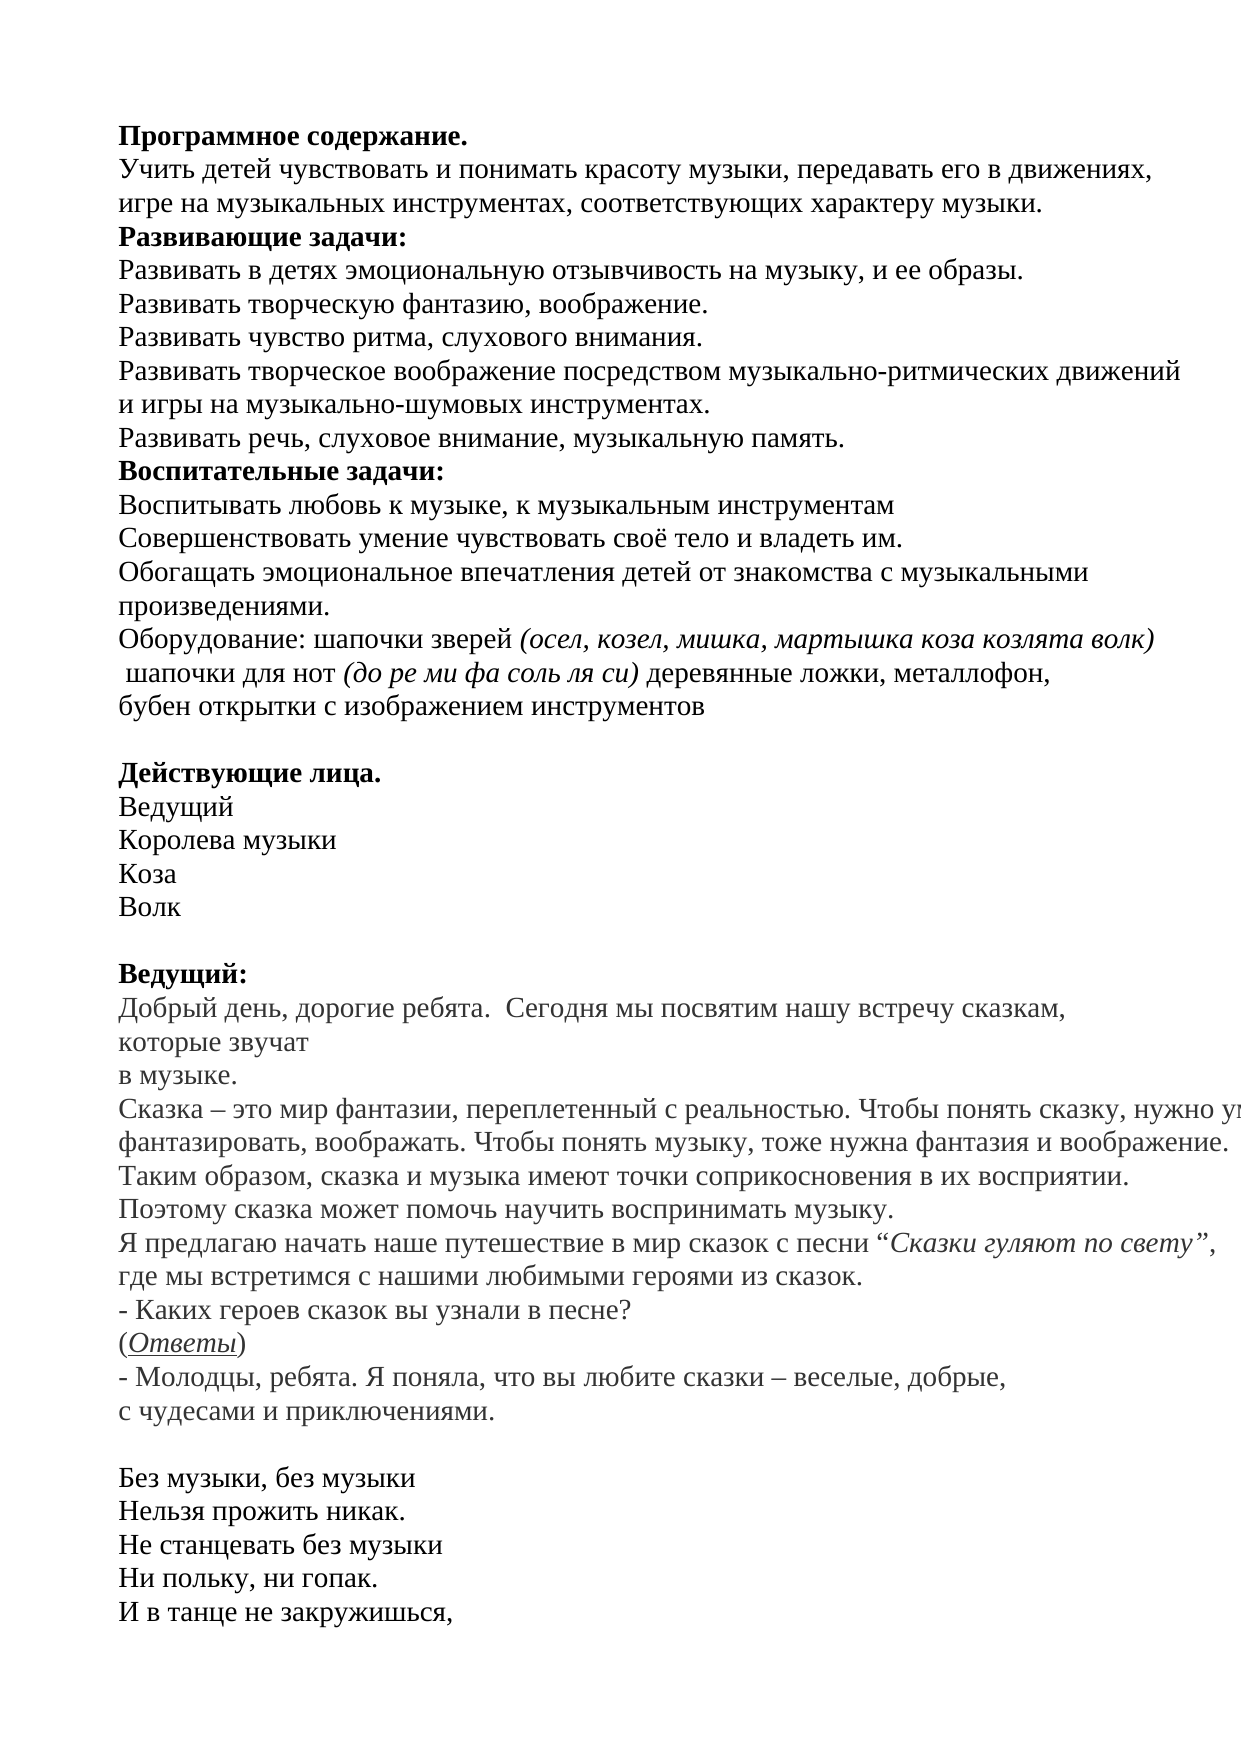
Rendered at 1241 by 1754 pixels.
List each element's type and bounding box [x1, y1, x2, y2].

table_header [118, 118, 1240, 1627]
